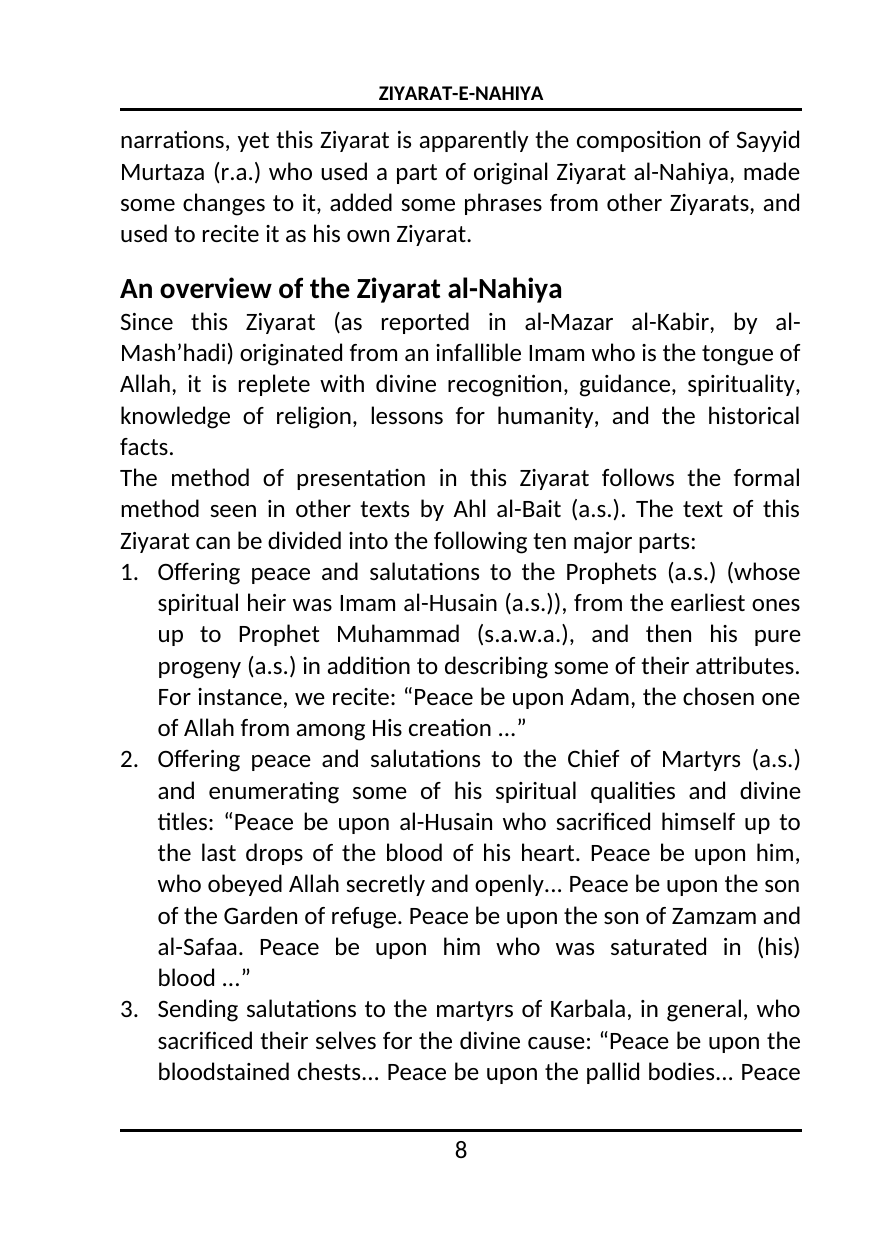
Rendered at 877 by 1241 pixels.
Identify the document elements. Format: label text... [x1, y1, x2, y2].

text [120, 993, 802, 1087]
text The method of presentation in this Ziyarat follows the formal method seen in other texts by Ahl al-Bait (a.s.). The text of this Ziyarat can be divided into the following ten major parts: [120, 462, 802, 555]
text 2. Offering peace and salutations to the Chief of Martyrs (a.s.) and enumerating some of his spiritual qualities and divine titles: “Peace be upon al-Husain who sacrificed himself up to the last drops of the blood of his heart. Peace be upon him, who obeyed Allah secretly and openly... Peace be upon the son of the Garden of refuge. Peace be upon the son of Zamzam and al-Safaa. Peace be upon him who was saturated in (his) blood ...” [120, 743, 802, 993]
text Since this Ziyarat (as reported in al-Mazar al-Kabir, by al-Mash’hadi) originated from an infallible Imam who is the tongue of Allah, it is replete with divine recognition, guidance, spirituality, knowledge of religion, lessons for humanity, and the historical facts. [120, 305, 802, 462]
text It is noteworthy that Sayyid Ibn Tawus (d. 664 AH) in his Misbah al-Za’ir reports another Ziyarat, which has some common parts with Ziyarat al-Nahiya. However, this Ziyarat has not been attributed to the Imam (a.s.), and has been only ascribed to Sayyid Murtaza (d. 436 AH). As al-Majlisi mentioned in Behaar al-Anwaar, vol. 98, p. 251, although these variations might have been due to different narrations, yet this Ziyarat is apparently the composition of Sayyid Murtaza (r.a.) who used a part of original Ziyarat al-Nahiya, made some changes to it, added some phrases from other Ziyarats, and used to recite it as his own Ziyarat. [120, 124, 802, 249]
text 1. Offering peace and salutations to the Prophets (a.s.) (whose spiritual heir was Imam al-Husain (a.s.)), from the earliest ones up to Prophet Muhammad (s.a.w.a.), and then his pure progeny (a.s.) in addition to describing some of their attributes. For instance, we recite: “Peace be upon Adam, the chosen one of Allah from among His creation ...” [120, 555, 802, 743]
subtitle An overview of the Ziyarat al-Nahiya [120, 270, 802, 305]
